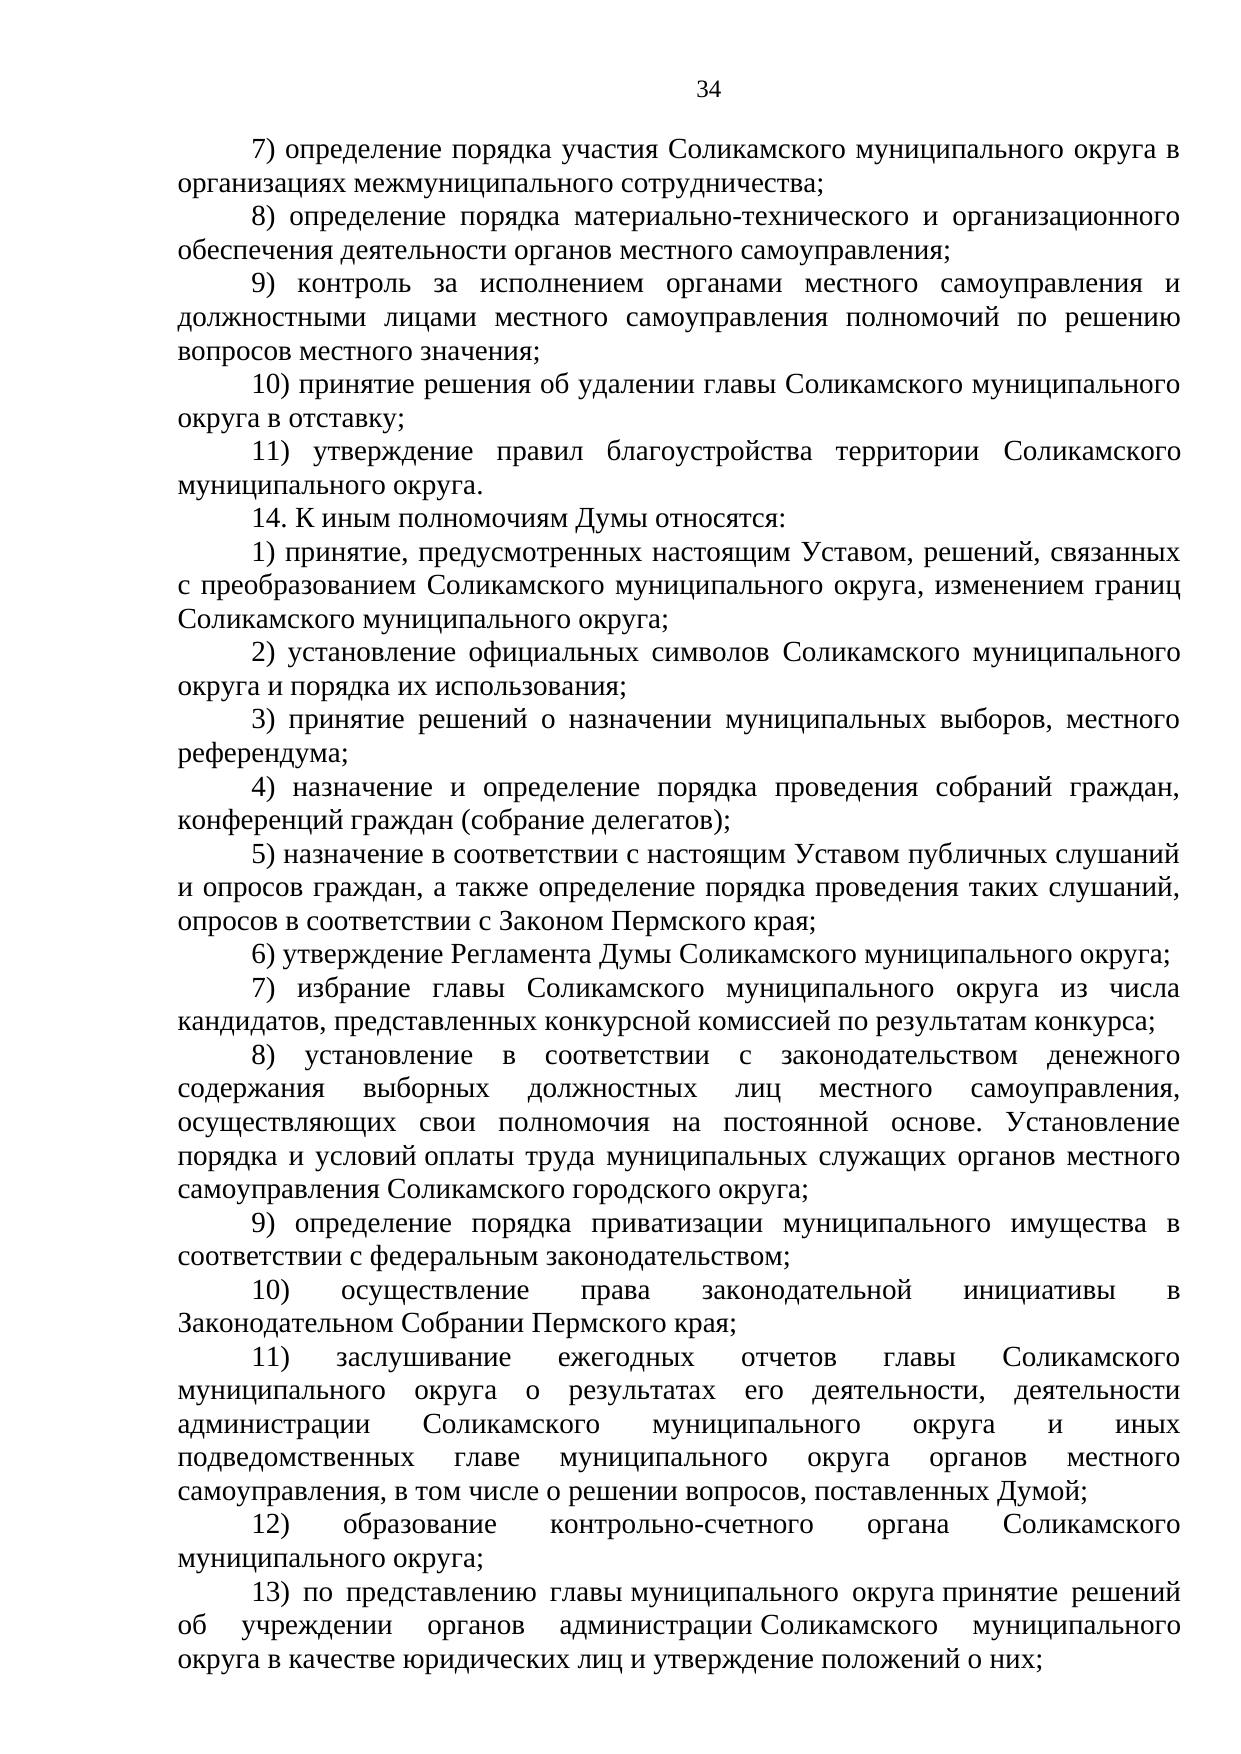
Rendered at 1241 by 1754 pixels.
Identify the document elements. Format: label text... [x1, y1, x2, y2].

text 3) принятие решений о назначении муниципальных выборов, местного референдума; [177, 702, 1181, 769]
text 11) заслушивание ежегодных отчетов главы Соликамского муниципального округа о результатах его деятельности, деятельности администрации Соликамского муниципального округа и иных подведомственных главе муниципального округа органов местного самоуправления, в том числе о решении вопросов, поставленных Думой; [177, 1339, 1181, 1507]
text 7) определение порядка участия Соликамского муниципального округа в организациях межмуниципального сотрудничества; [177, 131, 1181, 198]
text 10) принятие решения об удалении главы Соликамского муниципального округа в отставку; [177, 366, 1181, 433]
text 2) установление официальных символов Соликамского муниципального округа и порядка их использования; [177, 634, 1181, 702]
text 7) избрание главы Соликамского муниципального округа из числа кандидатов, представленных конкурсной комиссией по результатам конкурса; [177, 970, 1181, 1037]
text 14. К иным полномочиям Думы относятся: [177, 500, 1181, 534]
text 6) утверждение Регламента Думы Соликамского муниципального округа; [177, 936, 1181, 970]
text 9) контроль за исполнением органами местного самоуправления и должностными лицами местного самоуправления полномочий по решению вопросов местного значения; [177, 266, 1181, 366]
text 1) принятие, предусмотренных настоящим Уставом, решений, связанных с преобразованием Соликамского муниципального округа, изменением границ Соликамского муниципального округа; [177, 534, 1181, 634]
text 9) определение порядка приватизации муниципального имущества в соответствии с федеральным законодательством; [177, 1205, 1181, 1272]
text 4) назначение и определение порядка проведения собраний граждан, конференций граждан (собрание делегатов); [177, 769, 1181, 836]
text 11) утверждение правил благоустройства территории Соликамского муниципального округа. [177, 433, 1181, 500]
text 8) установление в соответствии с законодательством денежного содержания выборных должностных лиц местного самоуправления, осуществляющих свои полномочия на постоянной основе. Установление порядка и условий оплаты труда муниципальных служащих органов местного самоуправления Соликамского городского округа; [177, 1037, 1181, 1205]
text 13) по представлению главы муниципального округа принятие решений об учреждении органов администрации Соликамского муниципального округа в качестве юридических лиц и утверждение положений о них; [177, 1574, 1181, 1674]
text 10) осуществление права законодательной инициативы в Законодательном Собрании Пермского края; [177, 1272, 1181, 1339]
text 12) образование контрольно-счетного органа Соликамского муниципального округа; [177, 1507, 1181, 1574]
text 8) определение порядка материально-технического и организационного обеспечения деятельности органов местного самоуправления; [177, 198, 1181, 266]
text 5) назначение в соответствии с настоящим Уставом публичных слушаний и опросов граждан, а также определение порядка проведения таких слушаний, опросов в соответствии с Законом Пермского края; [177, 836, 1181, 936]
